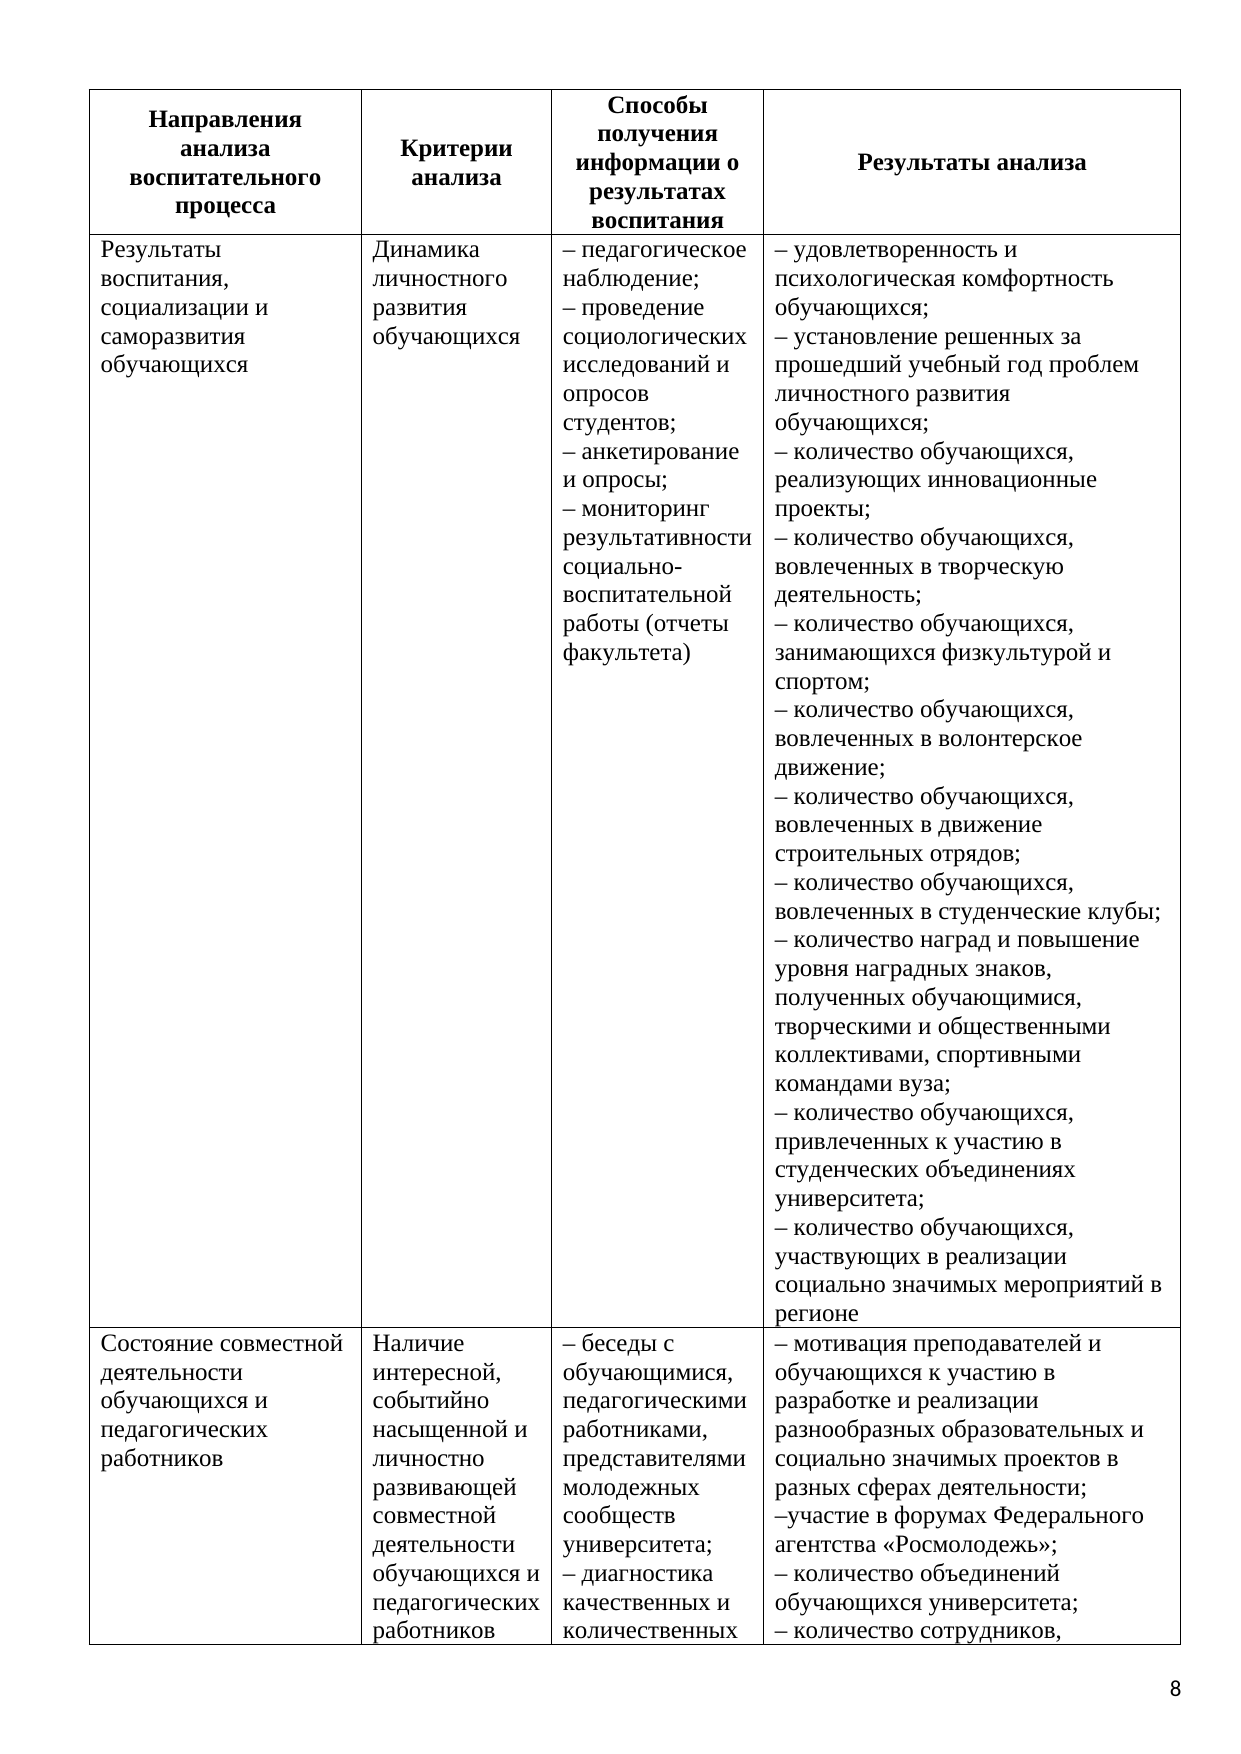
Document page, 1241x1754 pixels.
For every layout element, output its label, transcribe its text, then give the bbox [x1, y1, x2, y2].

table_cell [764, 1328, 1180, 1644]
table_header Направления анализа воспитательного процесса [90, 90, 361, 233]
table_header Критерии анализа [362, 90, 551, 233]
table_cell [552, 1328, 763, 1644]
table_cell Динамика личностного развития обучающихся [362, 235, 551, 1327]
table_header Результаты анализа [764, 90, 1180, 233]
table_cell Результаты воспитания, социализации и саморазвития обучающихся [90, 235, 361, 1327]
table_cell – педагогическое наблюдение; – проведение социологических исследований и опросов студентов; – анкетирование и опросы; – мониторинг результативности социально-воспитательной работы (отчеты факультета) [552, 235, 763, 1327]
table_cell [90, 1328, 361, 1644]
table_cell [362, 1328, 551, 1644]
table_header Способы получения информации о результатах воспитания [552, 90, 763, 233]
table_cell – удовлетворенность и психологическая комфортность обучающихся; – установление решенных за прошедший учебный год проблем личностного развития обучающихся; – количество обучающихся, реализующих инновационные проекты; – количество обучающихся, вовлеченных в творческую деятельность; – количество обучающихся, занимающихся физкультурой и спортом; – количество обучающихся, вовлеченных в волонтерское движение; – количество обучающихся, вовлеченных в движение строительных отрядов; – количество обучающихся, вовлеченных в студенческие клубы; – количество наград и повышение уровня наградных знаков, полученных обучающимися, творческими и общественными коллективами, спортивными командами вуза; – количество обучающихся, привлеченных к участию в студенческих объединениях университета; – количество обучающихся, участвующих в реализации социально значимых мероприятий в регионе [764, 235, 1180, 1327]
